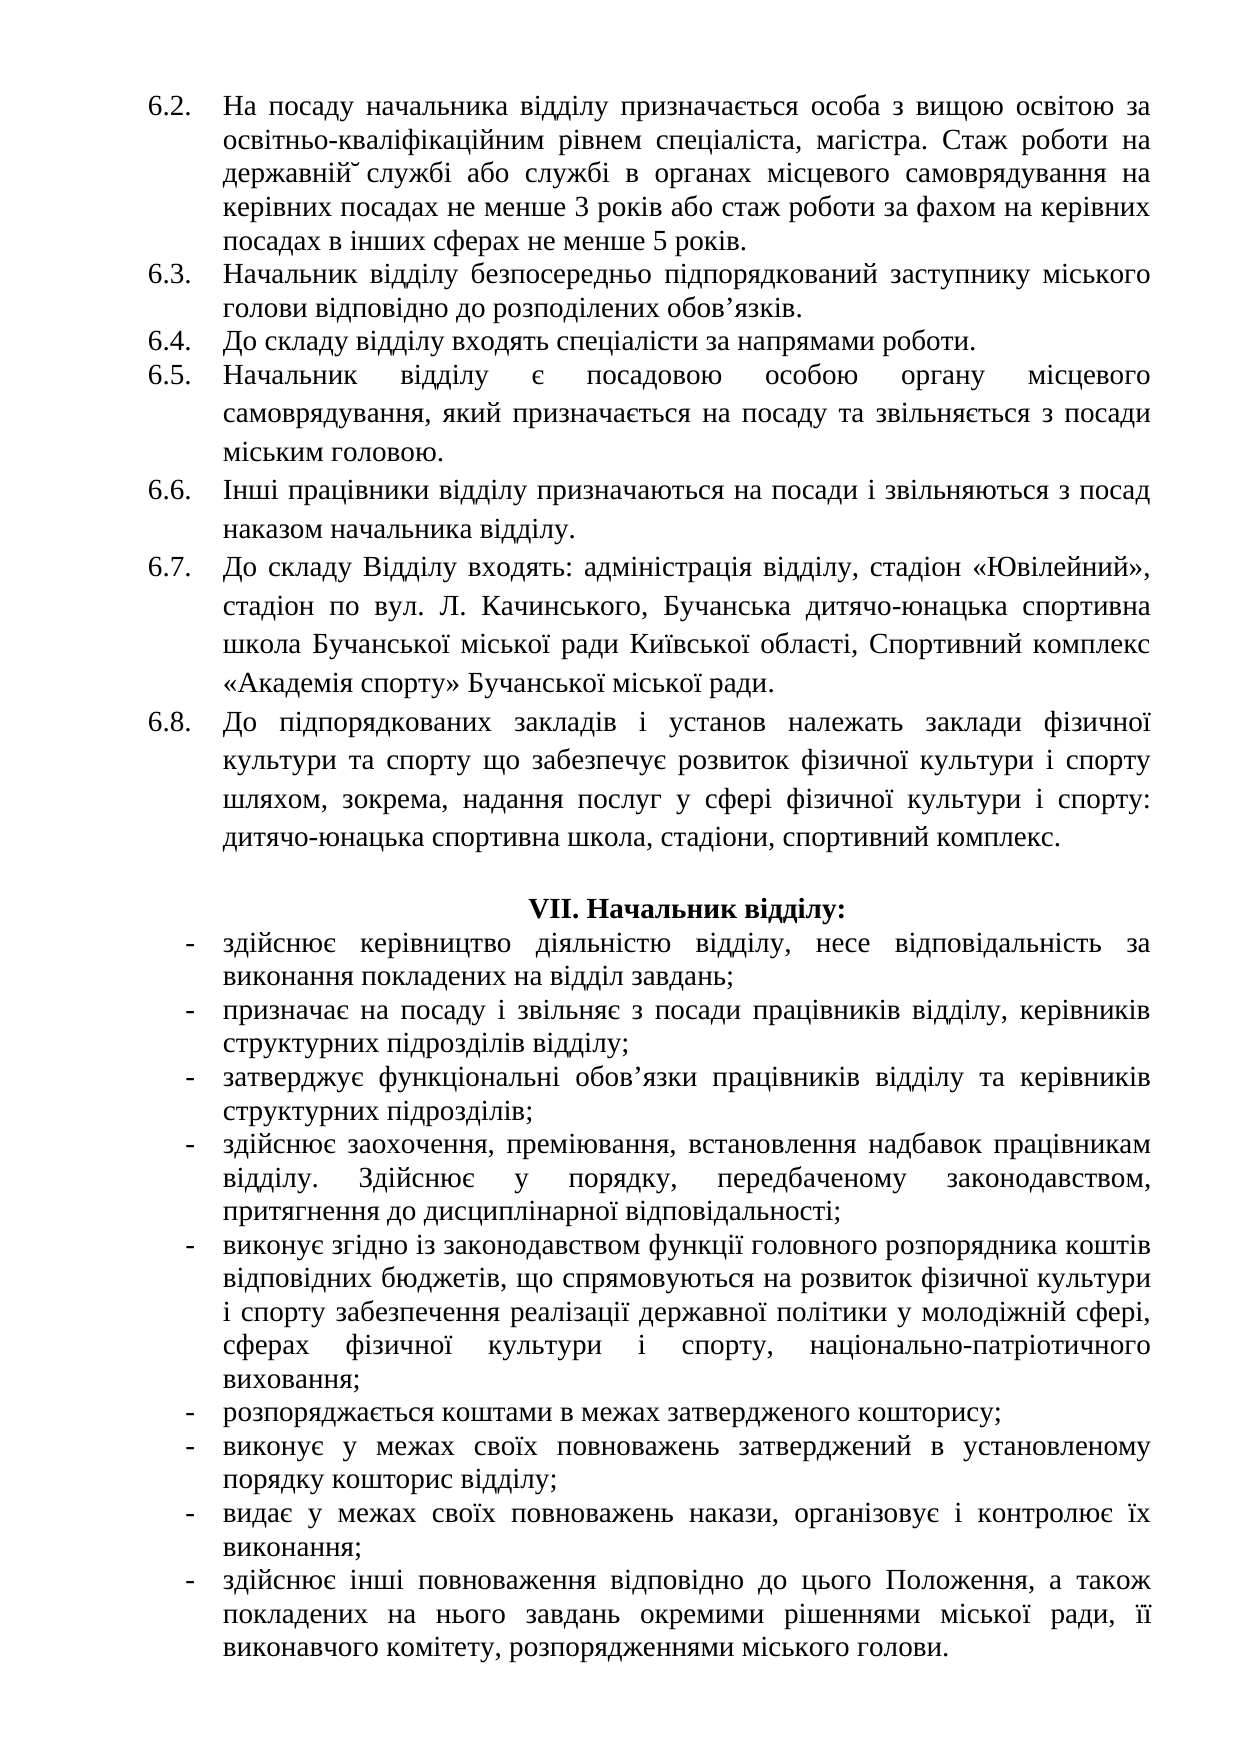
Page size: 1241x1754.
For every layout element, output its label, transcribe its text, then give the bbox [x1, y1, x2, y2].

list виконує згідно із законодавством функції головного розпорядника коштів відповідних бюджетів, що спрямовуються на розвиток фізичної культури і спорту забезпечення реалізації державної політики у молодіжній сфері, сферах фізичної культури і спорту, національно-патріотичного виховання; [185, 1227, 1152, 1394]
list Начальник відділу безпосередньо підпорядкований заступнику міського голови відповідно до розподілених обов’язків. [148, 256, 1152, 323]
list здійснює заохочення, преміювання, встановлення надбавок працівникам відділу. Здійснює у порядку, передбаченому законодавством, притягнення до дисциплінарної відповідальності; [185, 1126, 1152, 1227]
list Начальник відділу є посадовою особою органу місцевого самоврядування, який призначається на посаду та звільняється з посади міським головою. [148, 357, 1152, 467]
list виконує у межах своїх повноважень затверджений в установленому порядку кошторис відділу; [185, 1428, 1152, 1495]
list VІI. Начальник відділу: [223, 891, 1152, 925]
list розпоряджається коштами в межах затвердженого кошторису; [185, 1394, 1152, 1428]
list здійснює керівництво діяльністю відділу, несе відповідальність за виконання покладених на відділ завдань; [185, 925, 1152, 992]
list Інші працівники відділу призначаються на посади і звільняються з посад наказом начальника відділу. [148, 472, 1152, 544]
list видає у межах своїх повноважень накази, організовує і контролює їх виконання; [185, 1495, 1152, 1562]
list На посаду начальника відділу призначається особа з вищою освітою за освітньо-кваліфікаційним рівнем спеціаліста, магістра. Стаж роботи на державній̆ службі або службі в органах місцевого самоврядування на керівних посадах не менше 3 років або стаж роботи за фахом на керівних посадах в інших сферах не менше 5 років. [148, 88, 1152, 256]
list До підпорядкованих закладів і установ належать заклади фізичної культури та спорту що забезпечує розвиток фізичної культури і спорту шляхом, зокрема, надання послуг у сфері фізичної культури і спорту: дитячо-юнацька спортивна школа, стадіони, спортивний комплекс. [148, 704, 1152, 853]
list призначає на посаду і звільняє з посади працівників відділу, керівників структурних підрозділів відділу; [185, 992, 1152, 1059]
list До складу Відділу входять: адміністрація відділу, стадіон «Ювілейний», стадіон по вул. Л. Качинського, Бучанська дитячо-юнацька спортивна школа Бучанської міської ради Київської області, Спортивний комплекс «Академія спорту» Бучанської міської ради. [148, 549, 1152, 699]
list До складу відділу входять спеціалісти за напрямами роботи. [148, 323, 1152, 357]
list затверджує функціональні обов’язки працівників відділу та керівників структурних підрозділів; [185, 1059, 1152, 1126]
list здійснює інші повноваження відповідно до цього Положення, а також покладених на нього завдань окремими рішеннями міської ради, її виконавчого комітету, розпорядженнями міського голови. [185, 1562, 1152, 1663]
